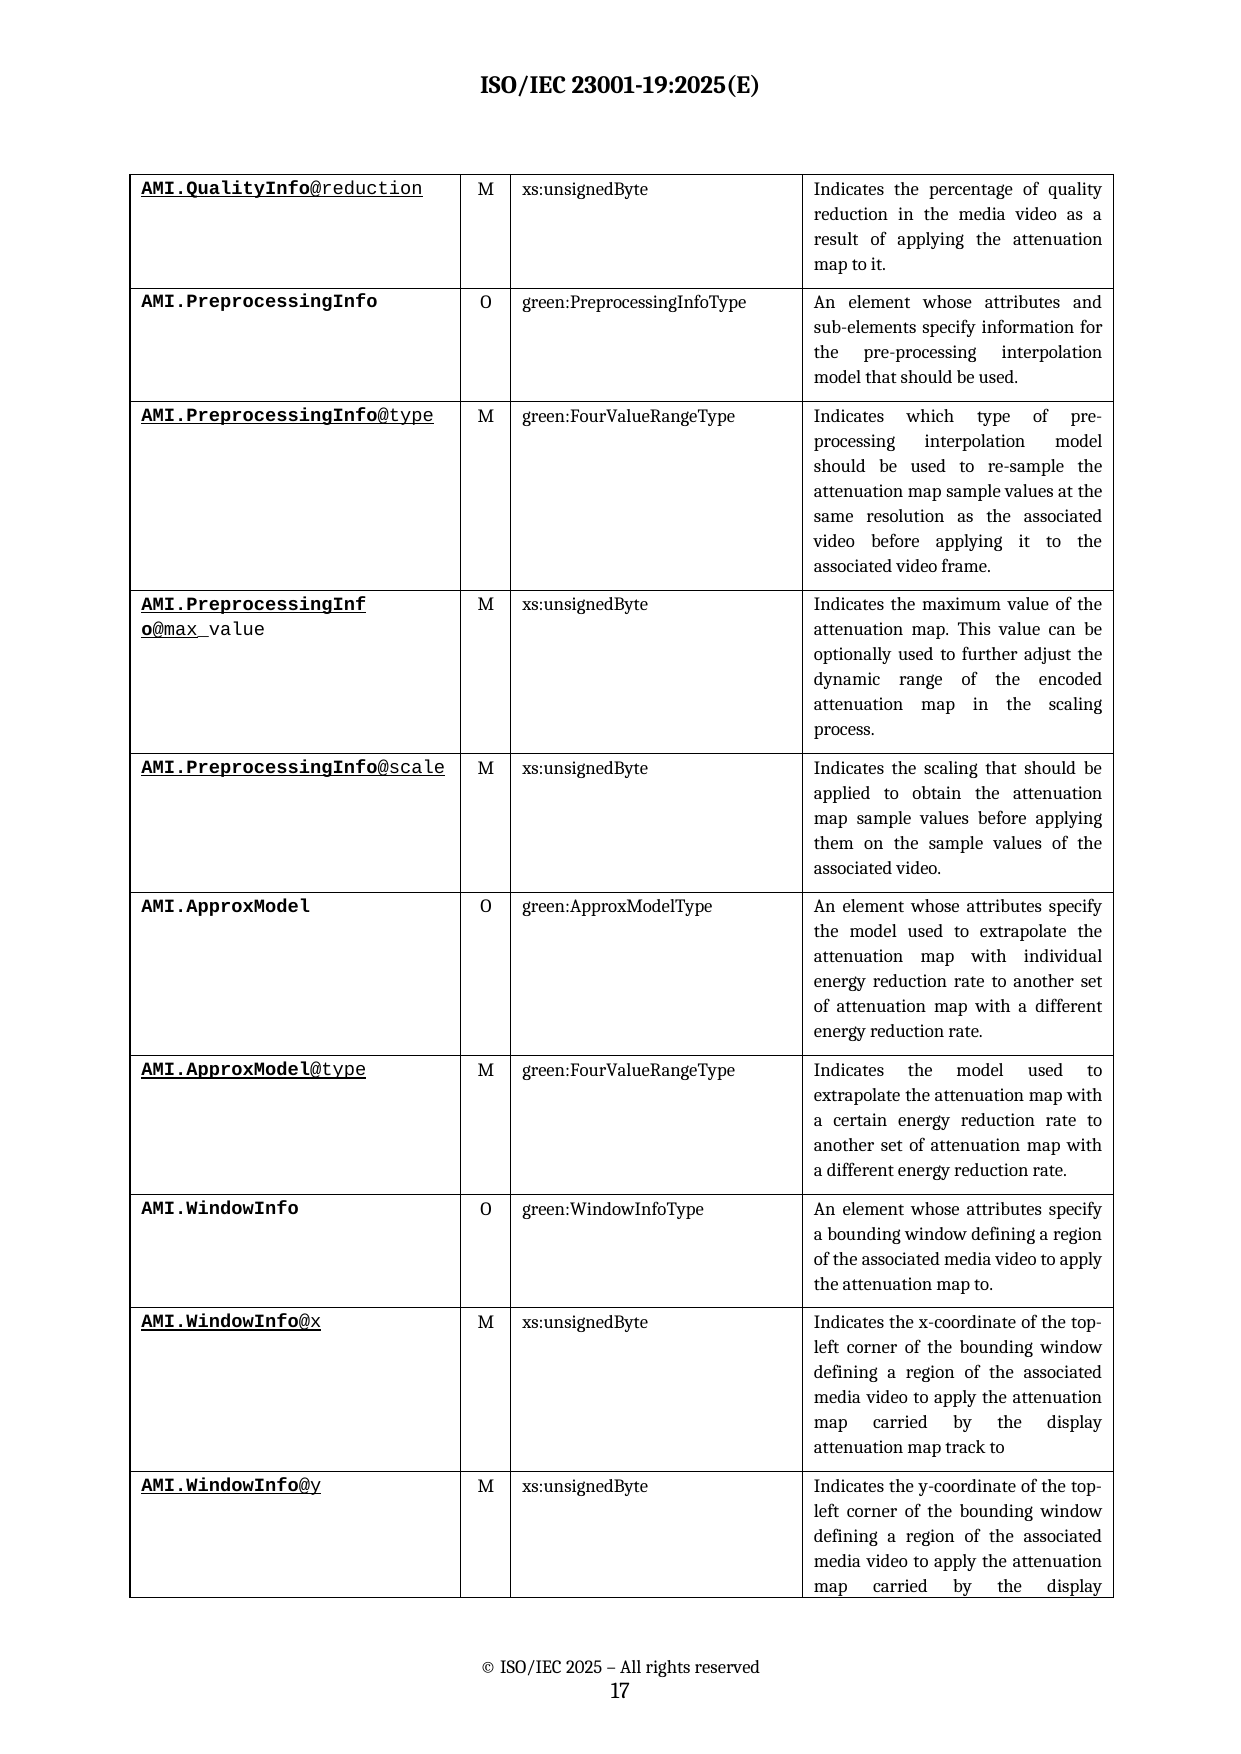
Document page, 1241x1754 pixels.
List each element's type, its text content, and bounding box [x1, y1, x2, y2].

table_cell AMI.ApproxModel@type [131, 1056, 460, 1194]
table_cell AMI.WindowInfo@y [131, 1472, 460, 1597]
table_cell M [461, 1472, 510, 1597]
table_cell AMI.ApproxModel [131, 893, 460, 1055]
table_cell An element whose attributes and sub-elements specify information for the pre-processing interpolation model that should be used. [803, 289, 1113, 401]
table_cell Indicates the model used to extrapolate the attenuation map with a certain energy reduction rate to another set of attenuation map with a different energy reduction rate. [803, 1056, 1113, 1194]
table_cell AMI.PreprocessingInfo [131, 289, 460, 401]
table_cell An element whose attributes specify a bounding window defining a region of the associated media video to apply the attenuation map to. [803, 1195, 1113, 1307]
table_cell AMI.QualityInfo@reduction [131, 175, 460, 287]
table_cell An element whose attributes specify the model used to extrapolate the attenuation map with individual energy reduction rate to another set of attenuation map with a different energy reduction rate. [803, 893, 1113, 1055]
table_cell O [461, 1195, 510, 1307]
table_cell M [461, 591, 510, 753]
table_cell AMI.PreprocessingInfo@scale [131, 754, 460, 892]
table_cell xs:unsignedByte [511, 754, 802, 892]
table_cell AMI.WindowInfo [131, 1195, 460, 1307]
table_cell xs:unsignedByte [511, 1472, 802, 1597]
table_cell Indicates the x-coordinate of the top-left corner of the bounding window defining a region of the associated media video to apply the attenuation map carried by the display attenuation map track to [803, 1308, 1113, 1471]
table_cell M [461, 175, 510, 287]
table_cell O [461, 893, 510, 1055]
table_cell green:FourValueRangeType [511, 402, 802, 589]
table_cell O [461, 289, 510, 401]
table_cell M [461, 402, 510, 589]
table_cell green:WindowInfoType [511, 1195, 802, 1307]
table_cell Indicates which type of pre-processing interpolation model should be used to re-sample the attenuation map sample values at the same resolution as the associated video before applying it to the associated video frame. [803, 402, 1113, 589]
table_cell M [461, 1308, 510, 1471]
table_cell AMI.WindowInfo@x [131, 1308, 460, 1471]
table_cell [803, 1472, 1113, 1597]
table_cell M [461, 1056, 510, 1194]
table_cell xs:unsignedByte [511, 591, 802, 753]
table_cell xs:unsignedByte [511, 1308, 802, 1471]
table_cell Indicates the maximum value of the attenuation map. This value can be optionally used to further adjust the dynamic range of the encoded attenuation map in the scaling process. [803, 591, 1113, 753]
table_cell green:FourValueRangeType [511, 1056, 802, 1194]
table_cell M [461, 754, 510, 892]
table_cell Indicates the percentage of quality reduction in the media video as a result of applying the attenuation map to it. [803, 175, 1113, 287]
table_cell AMI.PreprocessingInfo@type [131, 402, 460, 589]
table_cell green:PreprocessingInfoType [511, 289, 802, 401]
table_cell green:ApproxModelType [511, 893, 802, 1055]
table_cell AMI.PreprocessingInfo@max_value [131, 591, 460, 753]
table_cell Indicates the scaling that should be applied to obtain the attenuation map sample values before applying them on the sample values of the associated video. [803, 754, 1113, 892]
table_cell xs:unsignedByte [511, 175, 802, 287]
